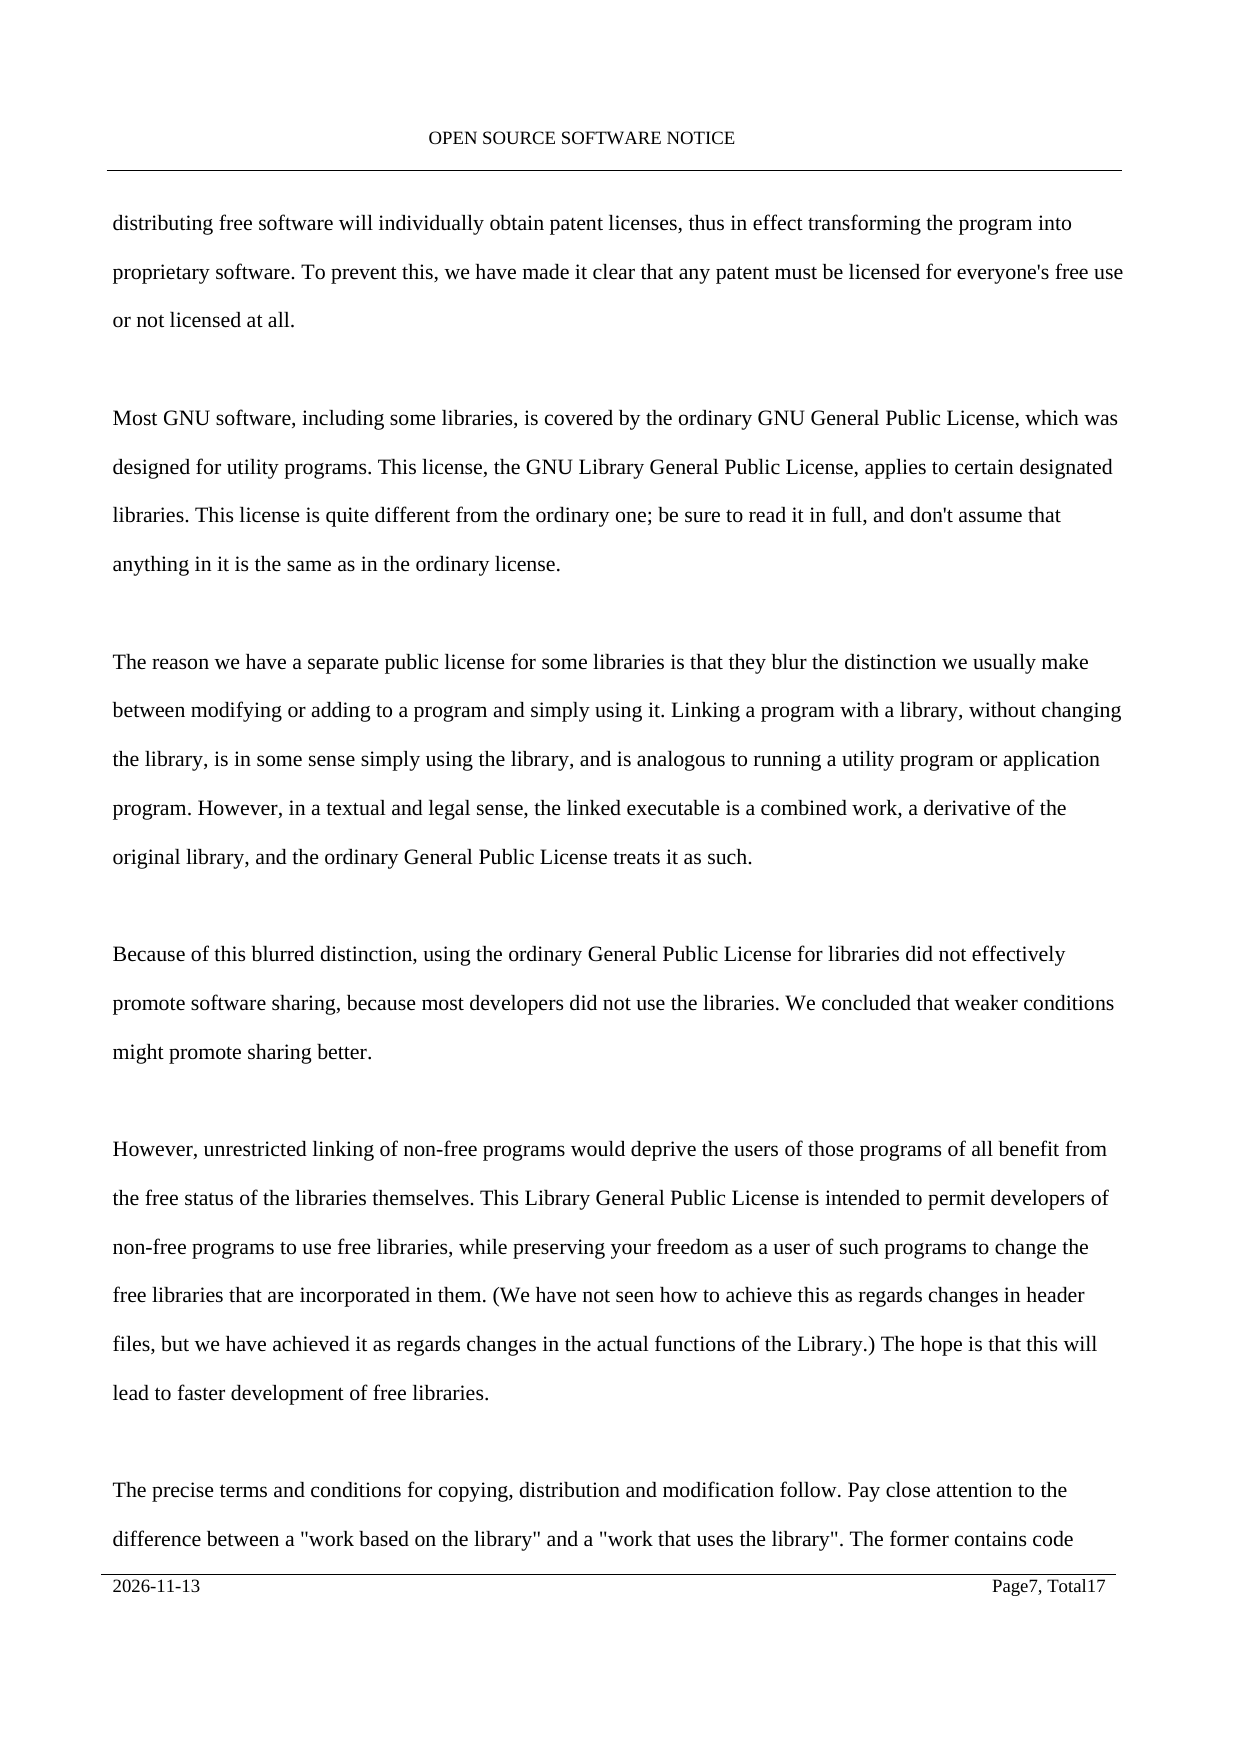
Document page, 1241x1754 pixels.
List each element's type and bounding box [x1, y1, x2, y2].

text [112, 206, 1128, 1555]
